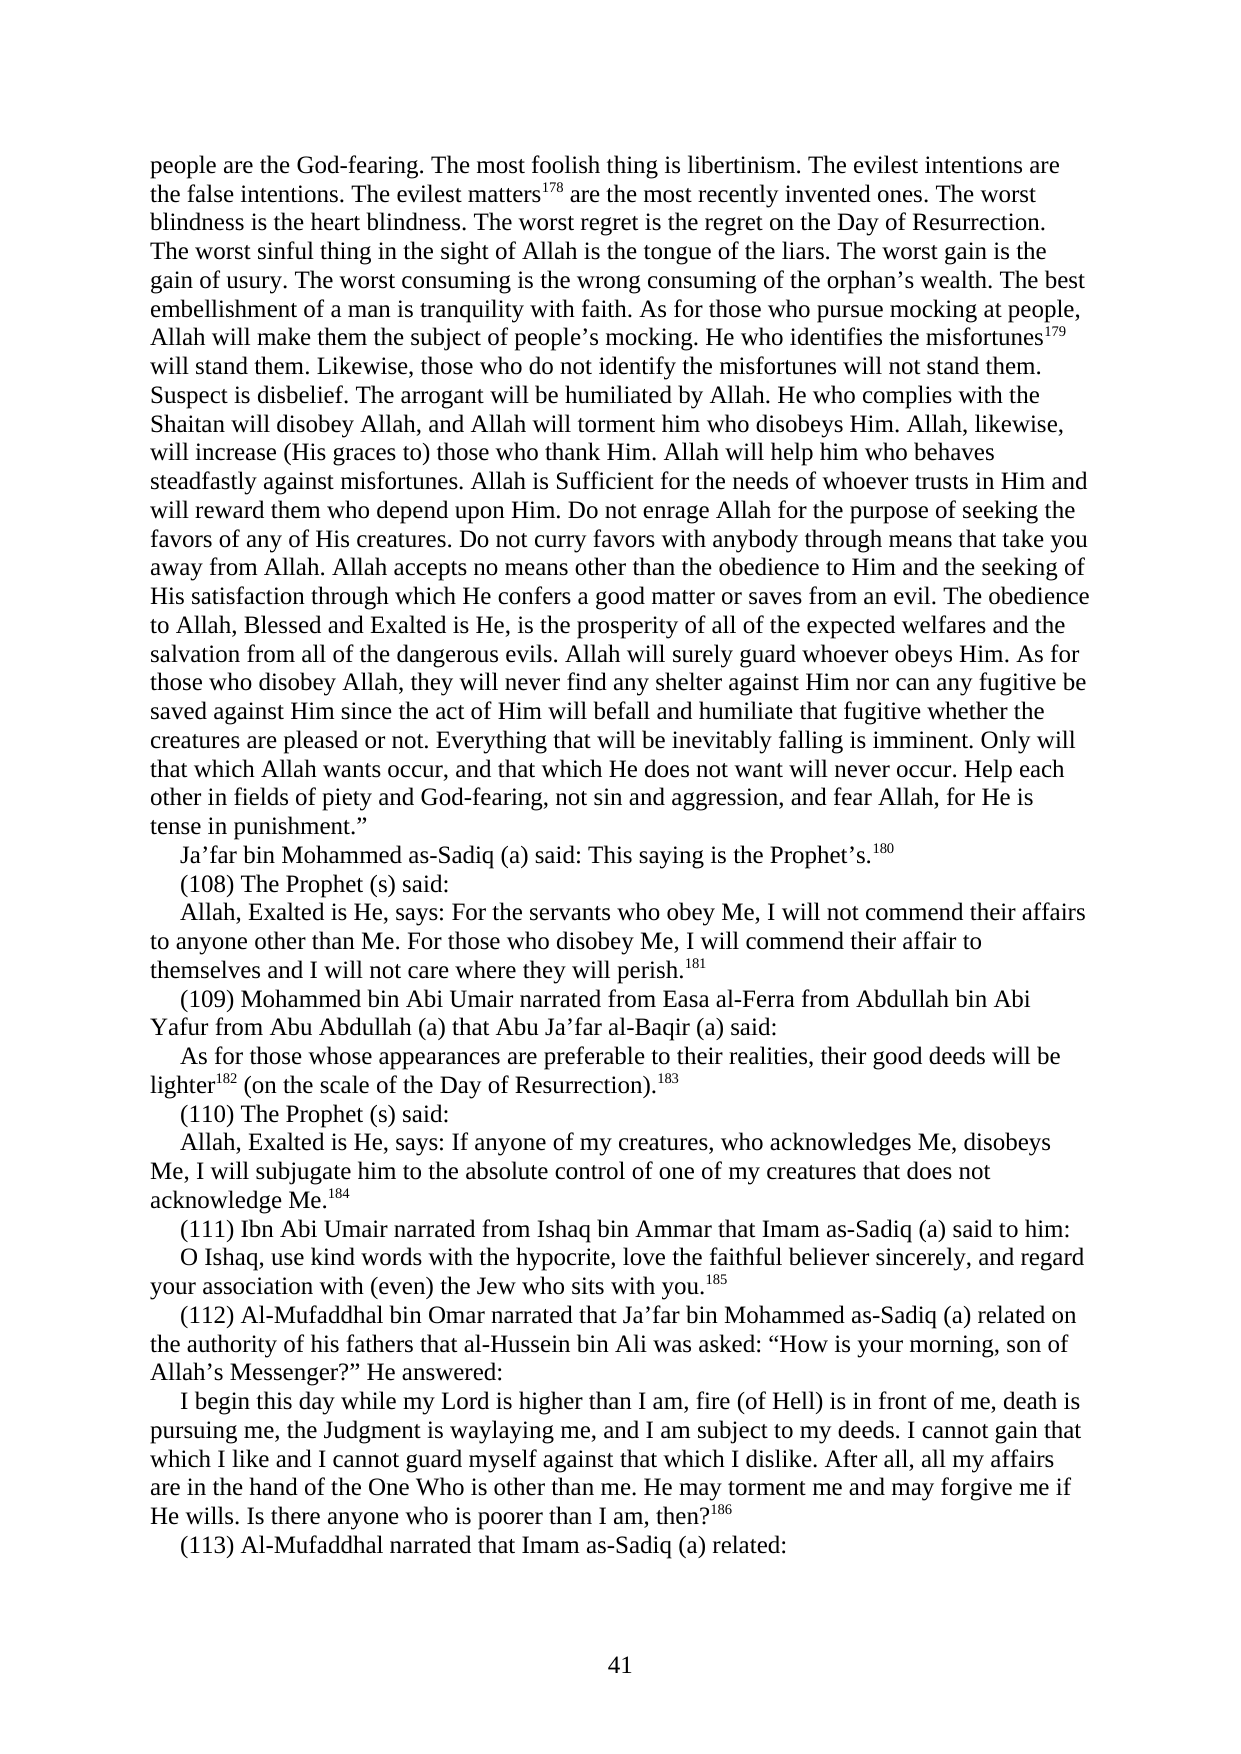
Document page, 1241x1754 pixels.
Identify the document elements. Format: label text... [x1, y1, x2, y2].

text O Ishaq, use kind words with the hypocrite, love the faithful believer sincerely, and regard your association with (even) the Jew who sits with you. [150, 1242, 1090, 1300]
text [150, 150, 1090, 840]
text Allah, Exalted is He, says: If anyone of my creatures, who acknowledges Me, disobeys Me, I will subjugate him to the absolute control of one of my creatures that does not acknowledge Me. [150, 1127, 1090, 1214]
text (110) The Prophet (s) said: [150, 1099, 1090, 1127]
text (108) The Prophet (s) said: [150, 869, 1090, 897]
text (109) Mohammed bin Abi Umair narrated from Easa al-Ferra from Abdullah bin Abi Yafur from Abu Abdullah (a) that Abu Ja’far al-Baqir (a) said: [150, 984, 1090, 1041]
text As for those whose appearances are preferable to their realities, their good deeds will be lighter (on the scale of the Day of Resurrection). [150, 1041, 1090, 1099]
text Ja’far bin Mohammed as-Sadiq (a) said: This saying is the Prophet’s. [150, 840, 1090, 869]
text I begin this day while my Lord is higher than I am, fire (of Hell) is in front of me, death is pursuing me, the Judgment is waylaying me, and I am subject to my deeds. I cannot gain that which I like and I cannot guard myself against that which I dislike. After all, all my affairs are in the hand of the One Who is other than me. He may torment me and may forgive me if He wills. Is there anyone who is poorer than I am, then? [150, 1386, 1090, 1530]
text Allah, Exalted is He, says: For the servants who obey Me, I will not commend their affairs to anyone other than Me. For those who disobey Me, I will commend their affair to themselves and I will not care where they will perish. [150, 897, 1090, 984]
text (112) Al-Mufaddhal bin Omar narrated that Ja’far bin Mohammed as-Sadiq (a) related on the authority of his fathers that al-Hussein bin Ali was asked: “How is your morning, son of Allah’s Messenger?” He answered: [150, 1300, 1090, 1386]
text (113) Al-Mufaddhal narrated that Imam as-Sadiq (a) related: [150, 1530, 1090, 1559]
text (111) Ibn Abi Umair narrated from Ishaq bin Ammar that Imam as-Sadiq (a) said to him: [150, 1214, 1090, 1242]
